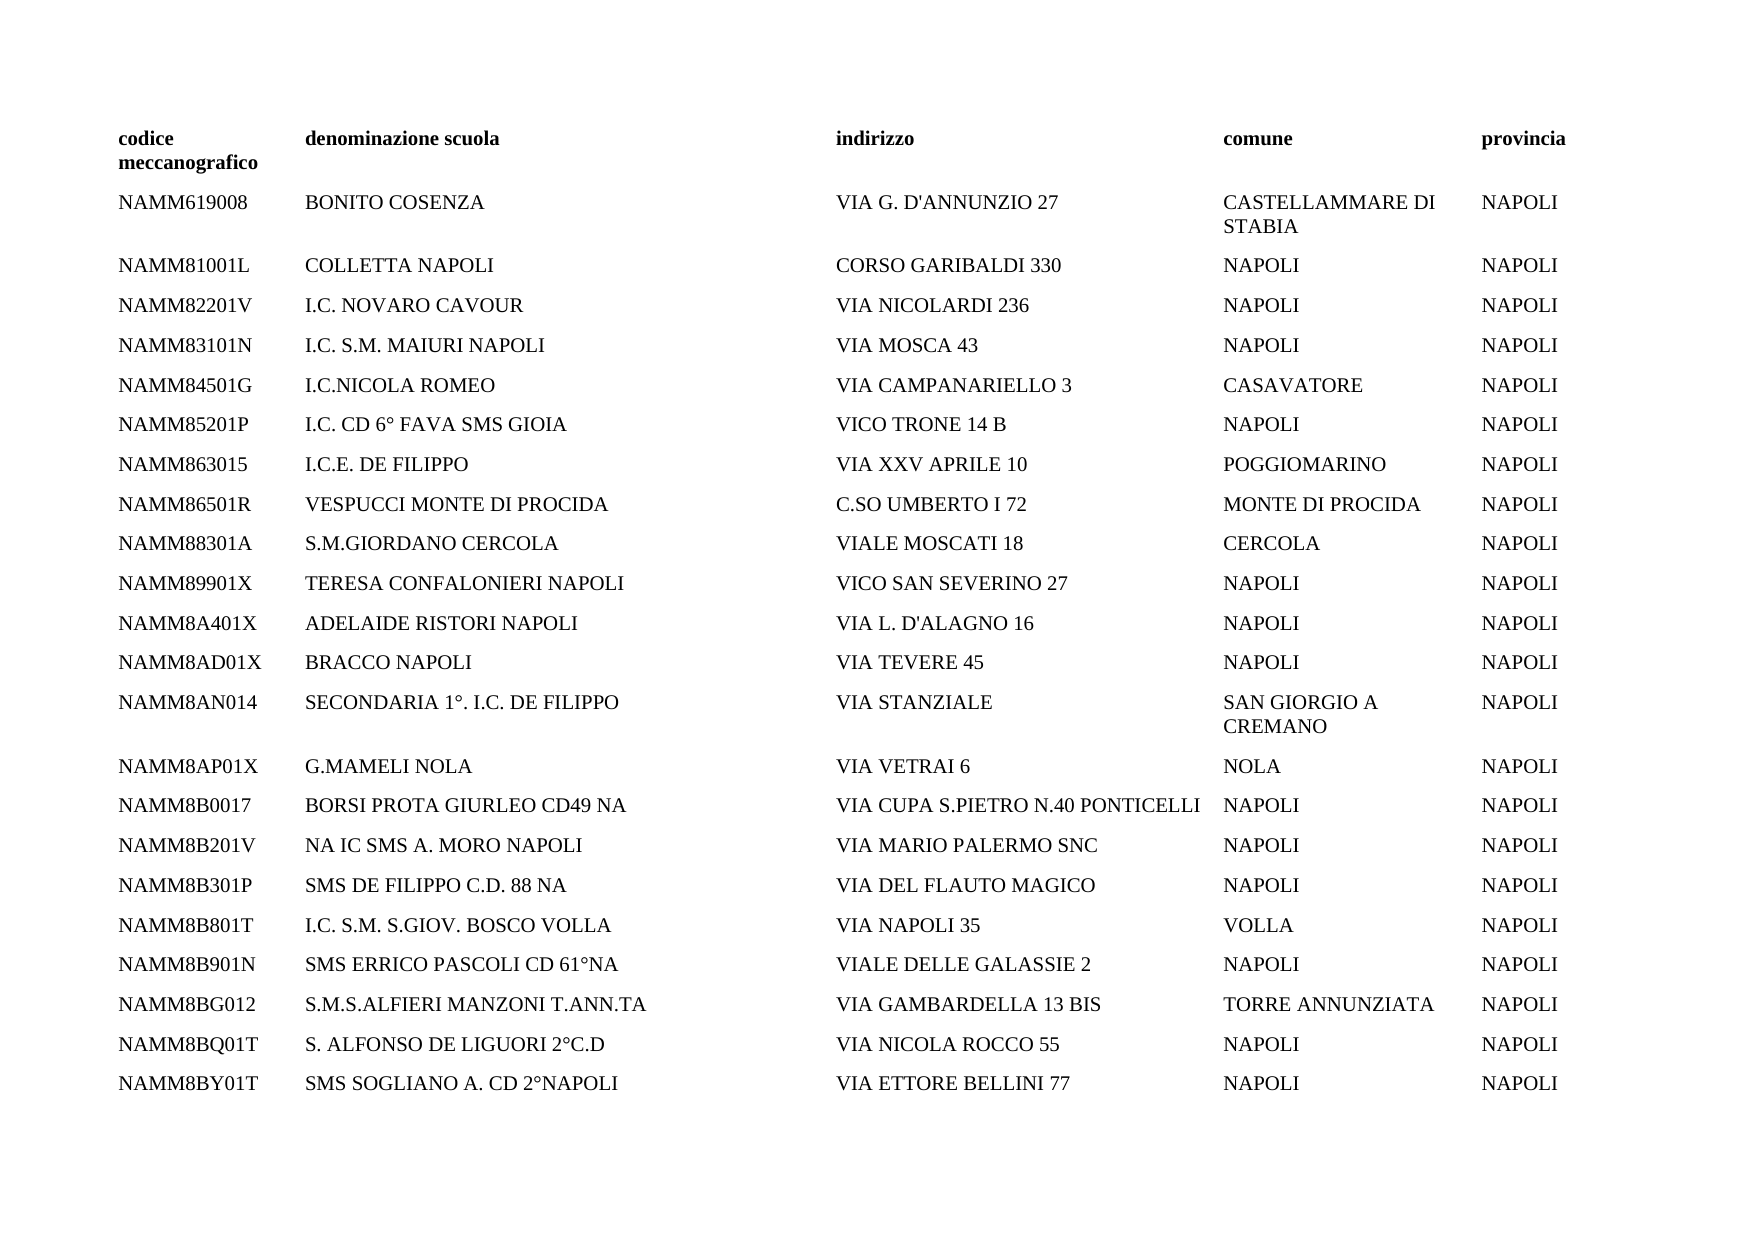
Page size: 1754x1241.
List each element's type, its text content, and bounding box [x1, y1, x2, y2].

table_header comune [1215, 118, 1473, 182]
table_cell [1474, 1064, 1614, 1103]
table_header provincia [1474, 118, 1614, 182]
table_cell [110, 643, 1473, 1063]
table_header codice meccanografico [110, 118, 297, 182]
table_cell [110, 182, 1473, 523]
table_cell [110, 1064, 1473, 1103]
table_header denominazione scuola [297, 118, 828, 182]
table_header indirizzo [828, 118, 1215, 182]
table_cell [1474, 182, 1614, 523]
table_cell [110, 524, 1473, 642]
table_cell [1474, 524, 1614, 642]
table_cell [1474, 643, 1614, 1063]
